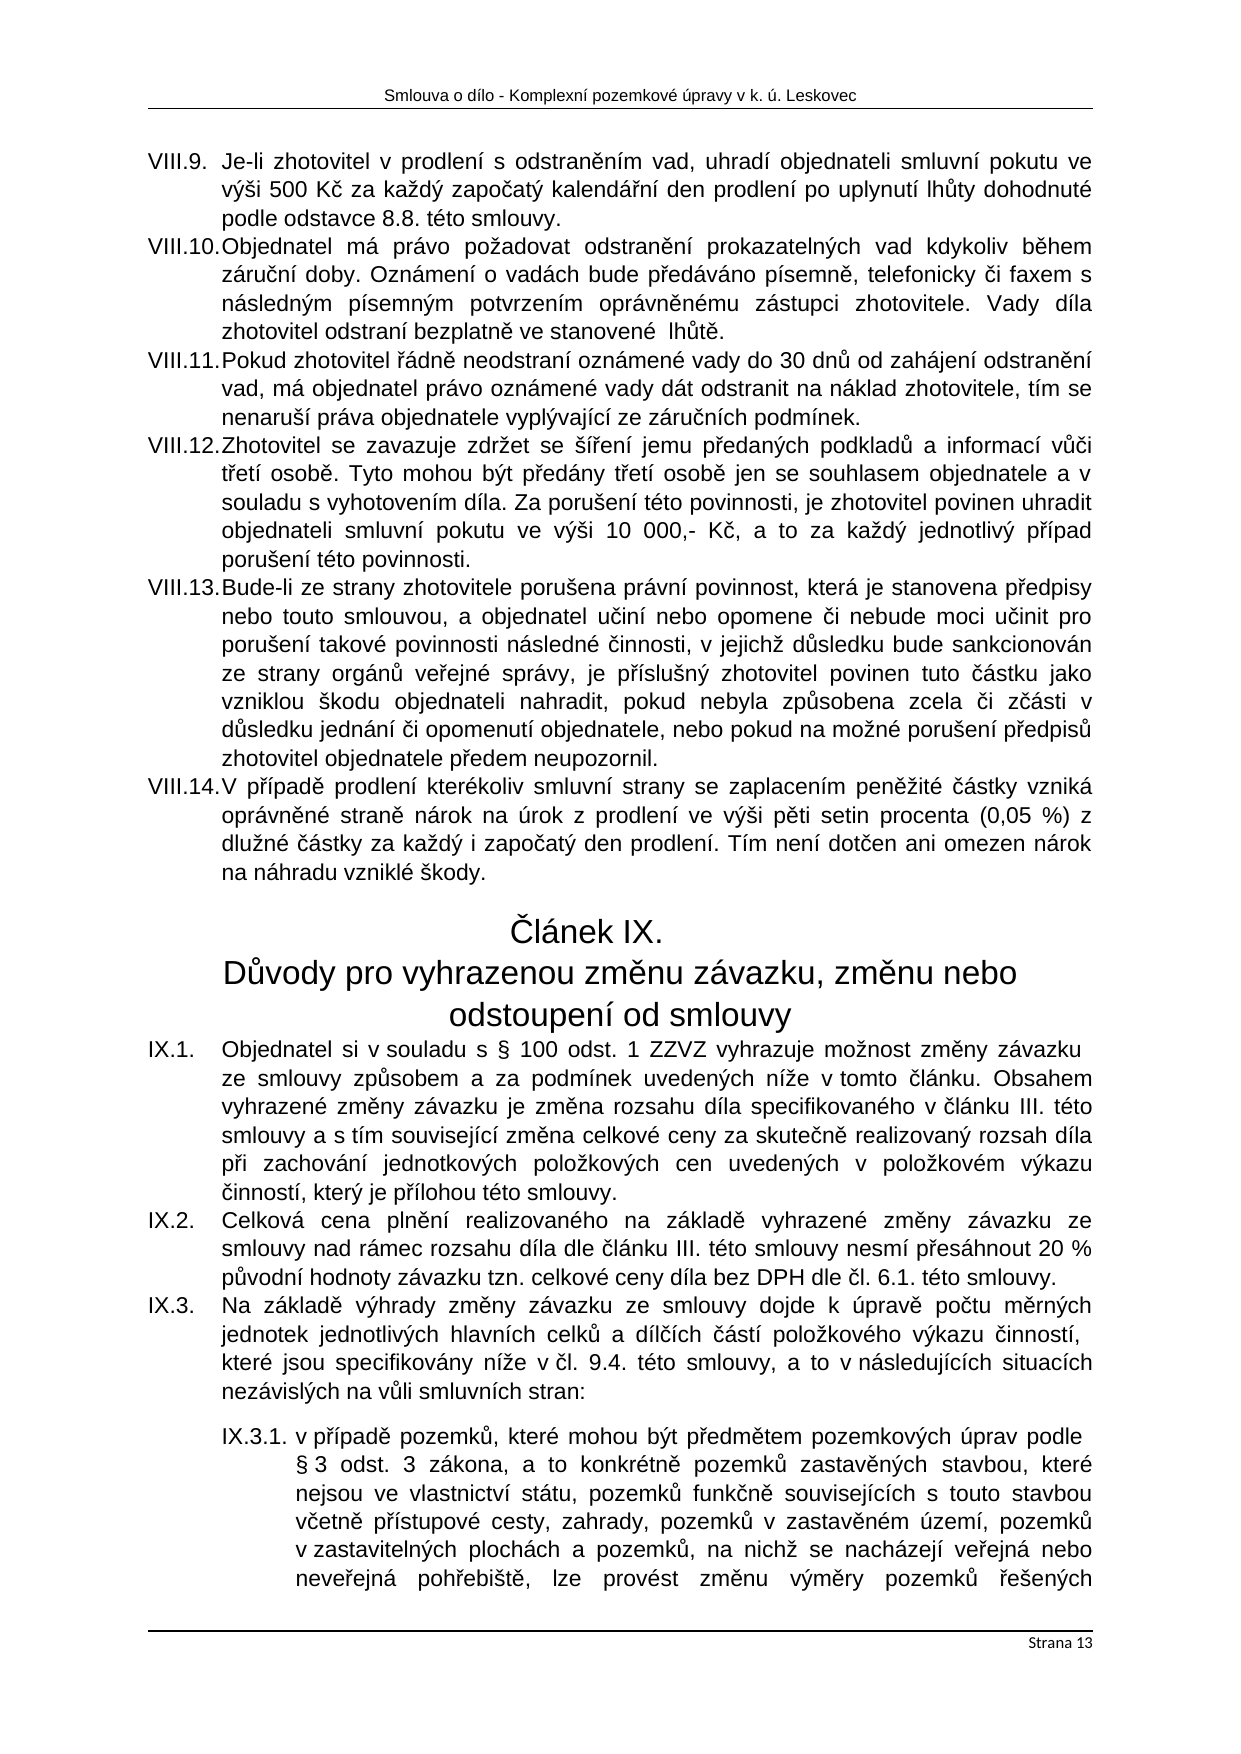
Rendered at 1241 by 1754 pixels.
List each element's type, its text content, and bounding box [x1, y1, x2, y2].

list Objednatel si v souladu s § 100 odst. 1 ZZVZ vyhrazuje možnost změny závazku ze smlouvy způsobem a za podmínek uvedených níže v tomto článku. Obsahem vyhrazené změny závazku je změna rozsahu díla specifikovaného v článku III. této smlouvy a s tím související změna celkové ceny za skutečně realizovaný rozsah díla při zachování jednotkových položkových cen uvedených v položkovém výkazu činností, který je přílohou této smlouvy. [148, 1036, 1093, 1205]
list Objednatel má právo požadovat odstranění prokazatelných vad kdykoliv během záruční doby. Oznámení o vadách bude předáváno písemně, telefonicky či faxem s následným písemným potvrzením oprávněnému zástupci zhotovitele. Vady díla zhotovitel odstraní bezplatně ve stanovené lhůtě. [148, 233, 1093, 344]
list Bude-li ze strany zhotovitele porušena právní povinnost, která je stanovena předpisy nebo touto smlouvou, a objednatel učiní nebo opomene či nebude moci učinit pro porušení takové povinnosti následné činnosti, v jejichž důsledku bude sankcionován ze strany orgánů veřejné správy, je příslušný zhotovitel povinen tuto částku jako vzniklou škodu objednateli nahradit, pokud nebyla způsobena zcela či zčásti v důsledku jednání či opomenutí objednatele, nebo pokud na možné porušení předpisů zhotovitel objednatele předem neupozornil. [148, 574, 1093, 771]
list Je-li zhotovitel v prodlení s odstraněním vad, uhradí objednateli smluvní pokutu ve výši 500 Kč za každý započatý kalendářní den prodlení po uplynutí lhůty dohodnuté podle odstavce 8.8. této smlouvy. [148, 148, 1093, 231]
subtitle Důvody pro vyhrazenou změnu závazku, změnu nebo odstoupení od smlouvy [148, 912, 1093, 1033]
list Celková cena plnění realizovaného na základě vyhrazené změny závazku ze smlouvy nad rámec rozsahu díla dle článku III. této smlouvy nesmí přesáhnout 20 % původní hodnoty závazku tzn. celkové ceny díla bez DPH dle čl. 6.1. této smlouvy. [148, 1207, 1093, 1290]
list V případě prodlení kterékoliv smluvní strany se zaplacením peněžité částky vzniká oprávněné straně nárok na úrok z prodlení ve výši pěti setin procenta (0,05 %) z dlužné částky za každý i započatý den prodlení. Tím není dotčen ani omezen nárok na náhradu vzniklé škody. [148, 773, 1093, 885]
list Na základě výhrady změny závazku ze smlouvy dojde k úpravě počtu měrných jednotek jednotlivých hlavních celků a dílčích částí položkového výkazu činností, které jsou specifikovány níže v čl. 9.4. této smlouvy, a to v následujících situacích nezávislých na vůli smluvních stran: [148, 1292, 1093, 1404]
list Zhotovitel se zavazuje zdržet se šíření jemu předaných podkladů a informací vůči třetí osobě. Tyto mohou být předány třetí osobě jen se souhlasem objednatele a v souladu s vyhotovením díla. Za porušení této povinnosti, je zhotovitel povinen uhradit objednateli smluvní pokutu ve výši 10 000,- Kč, a to za každý jednotlivý případ porušení této povinnosti. [148, 432, 1093, 572]
list Pokud zhotovitel řádně neodstraní oznámené vady do 30 dnů od zahájení odstranění vad, má objednatel právo oznámené vady dát odstranit na náklad zhotovitele, tím se nenaruší práva objednatele vyplývající ze záručních podmínek. [148, 347, 1093, 430]
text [221, 1423, 1093, 1591]
